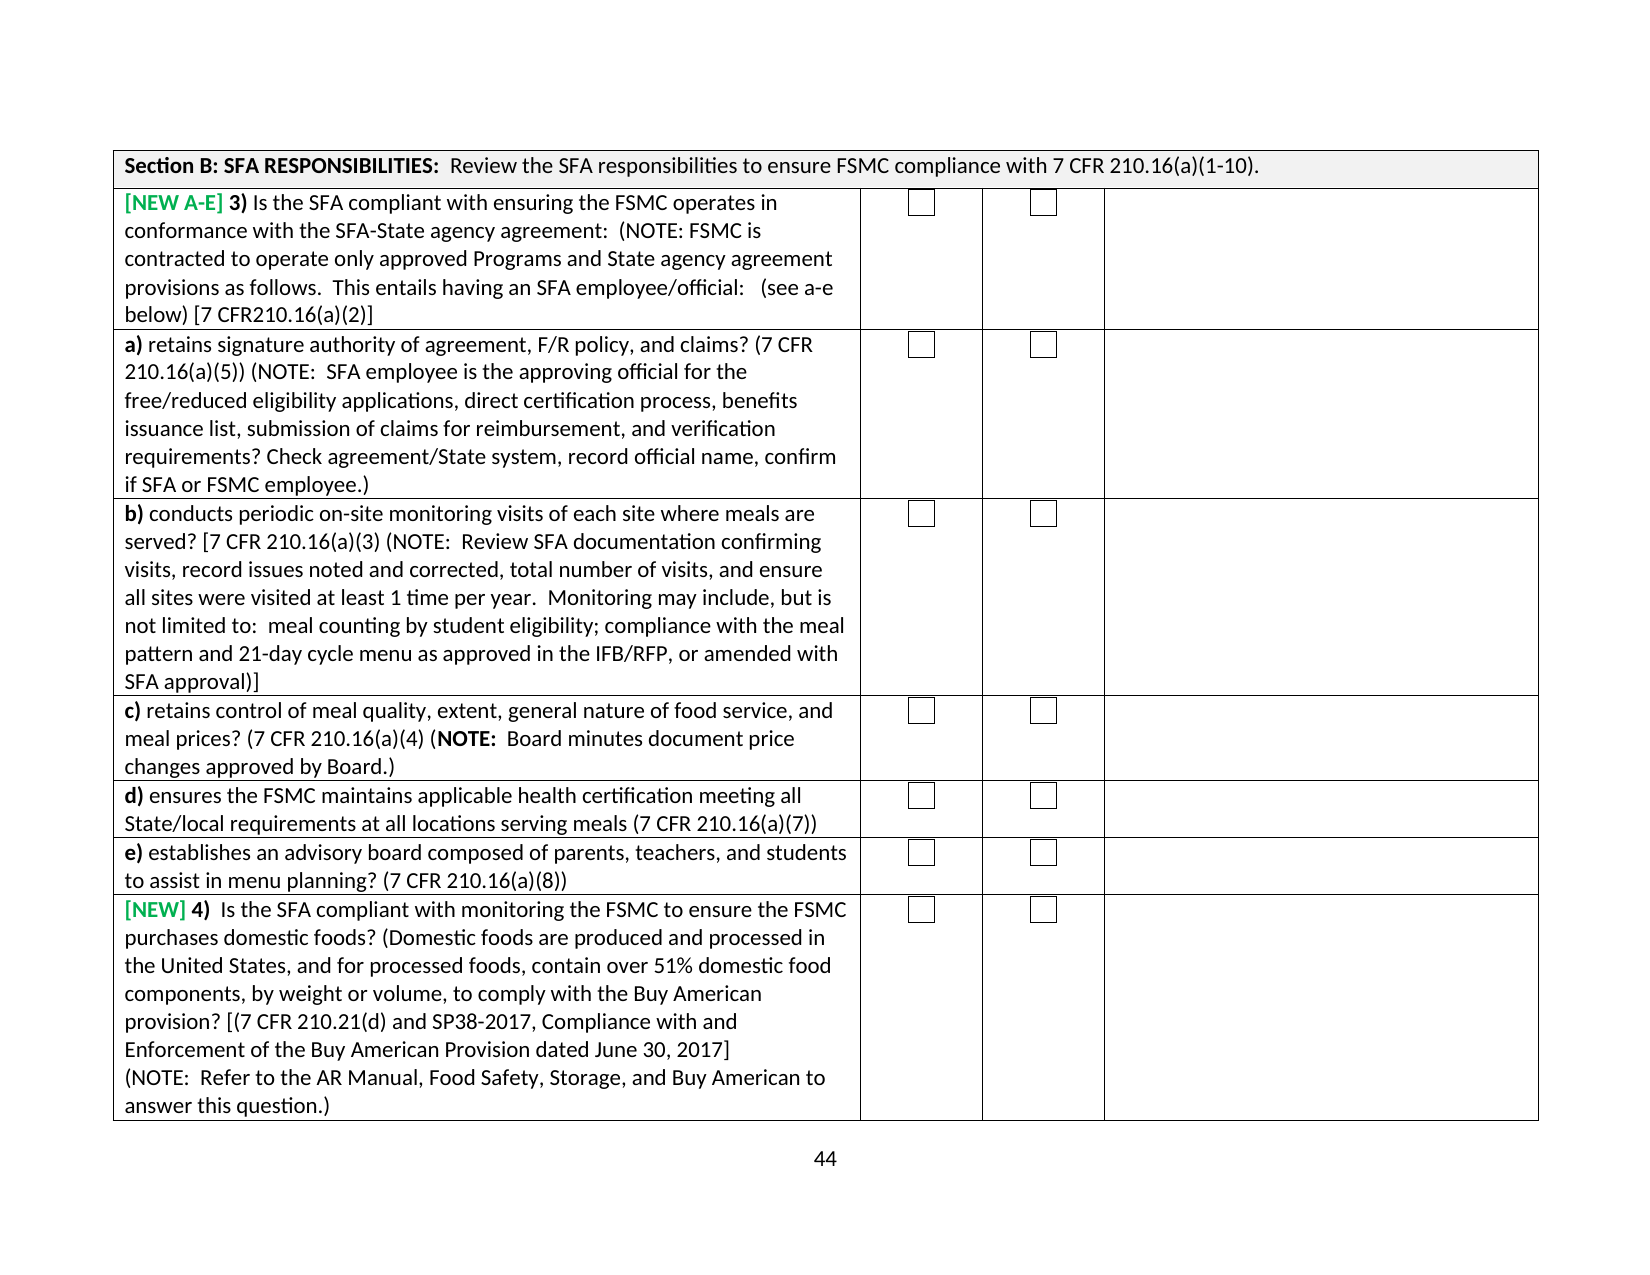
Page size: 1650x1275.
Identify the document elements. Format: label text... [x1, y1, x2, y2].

table_cell [983, 330, 1104, 498]
table_cell [1105, 696, 1538, 780]
table_cell [983, 189, 1104, 329]
table_cell c) retains control of meal quality, extent, general nature of food service, and meal prices? (7 CFR 210.16(a)(4) (NOTE: Board minutes document price changes approved by Board.) [114, 696, 860, 780]
table_cell [983, 696, 1104, 780]
table_cell [861, 838, 982, 894]
table_cell [861, 696, 982, 780]
table_cell [861, 781, 982, 837]
table_cell [1105, 838, 1538, 894]
table_cell [861, 330, 982, 498]
table_cell [1105, 330, 1538, 498]
table_cell b) conducts periodic on-site monitoring visits of each site where meals are served? [7 CFR 210.16(a)(3) (NOTE: Review SFA documentation confirming visits, record issues noted and corrected, total number of visits, and ensure all sites were visited at least 1 time per year. Monitoring may include, but is not limited to: meal counting by student eligibility; compliance with the meal pattern and 21-day cycle menu as approved in the IFB/RFP, or amended with SFA approval)] [114, 499, 860, 695]
table_cell [1105, 895, 1538, 1119]
table_cell [983, 499, 1104, 695]
table_cell [1105, 189, 1538, 329]
table_cell [983, 781, 1104, 837]
table_cell e) establishes an advisory board composed of parents, teachers, and students to assist in menu planning? (7 CFR 210.16(a)(8)) [114, 838, 860, 894]
table_cell d) ensures the FSMC maintains applicable health certification meeting all State/local requirements at all locations serving meals (7 CFR 210.16(a)(7)) [114, 781, 860, 837]
table_cell [861, 499, 982, 695]
table_header Section B: SFA RESPONSIBILITIES: Review the SFA responsibilities to ensure FSMC compliance with 7 CFR 210.16(a)(1-10). [114, 151, 1538, 187]
table_cell [NEW] 4) Is the SFA compliant with monitoring the FSMC to ensure the FSMC purchases domestic foods? (Domestic foods are produced and processed in the United States, and for processed foods, contain over 51% domestic food components, by weight or volume, to comply with the Buy American provision? [(7 CFR 210.21(d) and SP38-2017, Compliance with and Enforcement of the Buy American Provision dated June 30, 2017] (NOTE: Refer to the AR Manual, Food Safety, Storage, and Buy American to answer this question.) [114, 895, 860, 1119]
table_cell a) retains signature authority of agreement, F/R policy, and claims? (7 CFR 210.16(a)(5)) (NOTE: SFA employee is the approving official for the free/reduced eligibility applications, direct certification process, benefits issuance list, submission of claims for reimbursement, and verification requirements? Check agreement/State system, record official name, confirm if SFA or FSMC employee.) [114, 330, 860, 498]
table_cell [1105, 781, 1538, 837]
table_cell [861, 895, 982, 1119]
table_cell [983, 895, 1104, 1119]
table_cell [861, 189, 982, 329]
table_cell [1105, 499, 1538, 695]
table_cell [983, 838, 1104, 894]
table_cell [NEW A-E] 3) Is the SFA compliant with ensuring the FSMC operates in conformance with the SFA-State agency agreement: (NOTE: FSMC is contracted to operate only approved Programs and State agency agreement provisions as follows. This entails having an SFA employee/official: (see a-e below) [7 CFR210.16(a)(2)] [114, 189, 860, 329]
